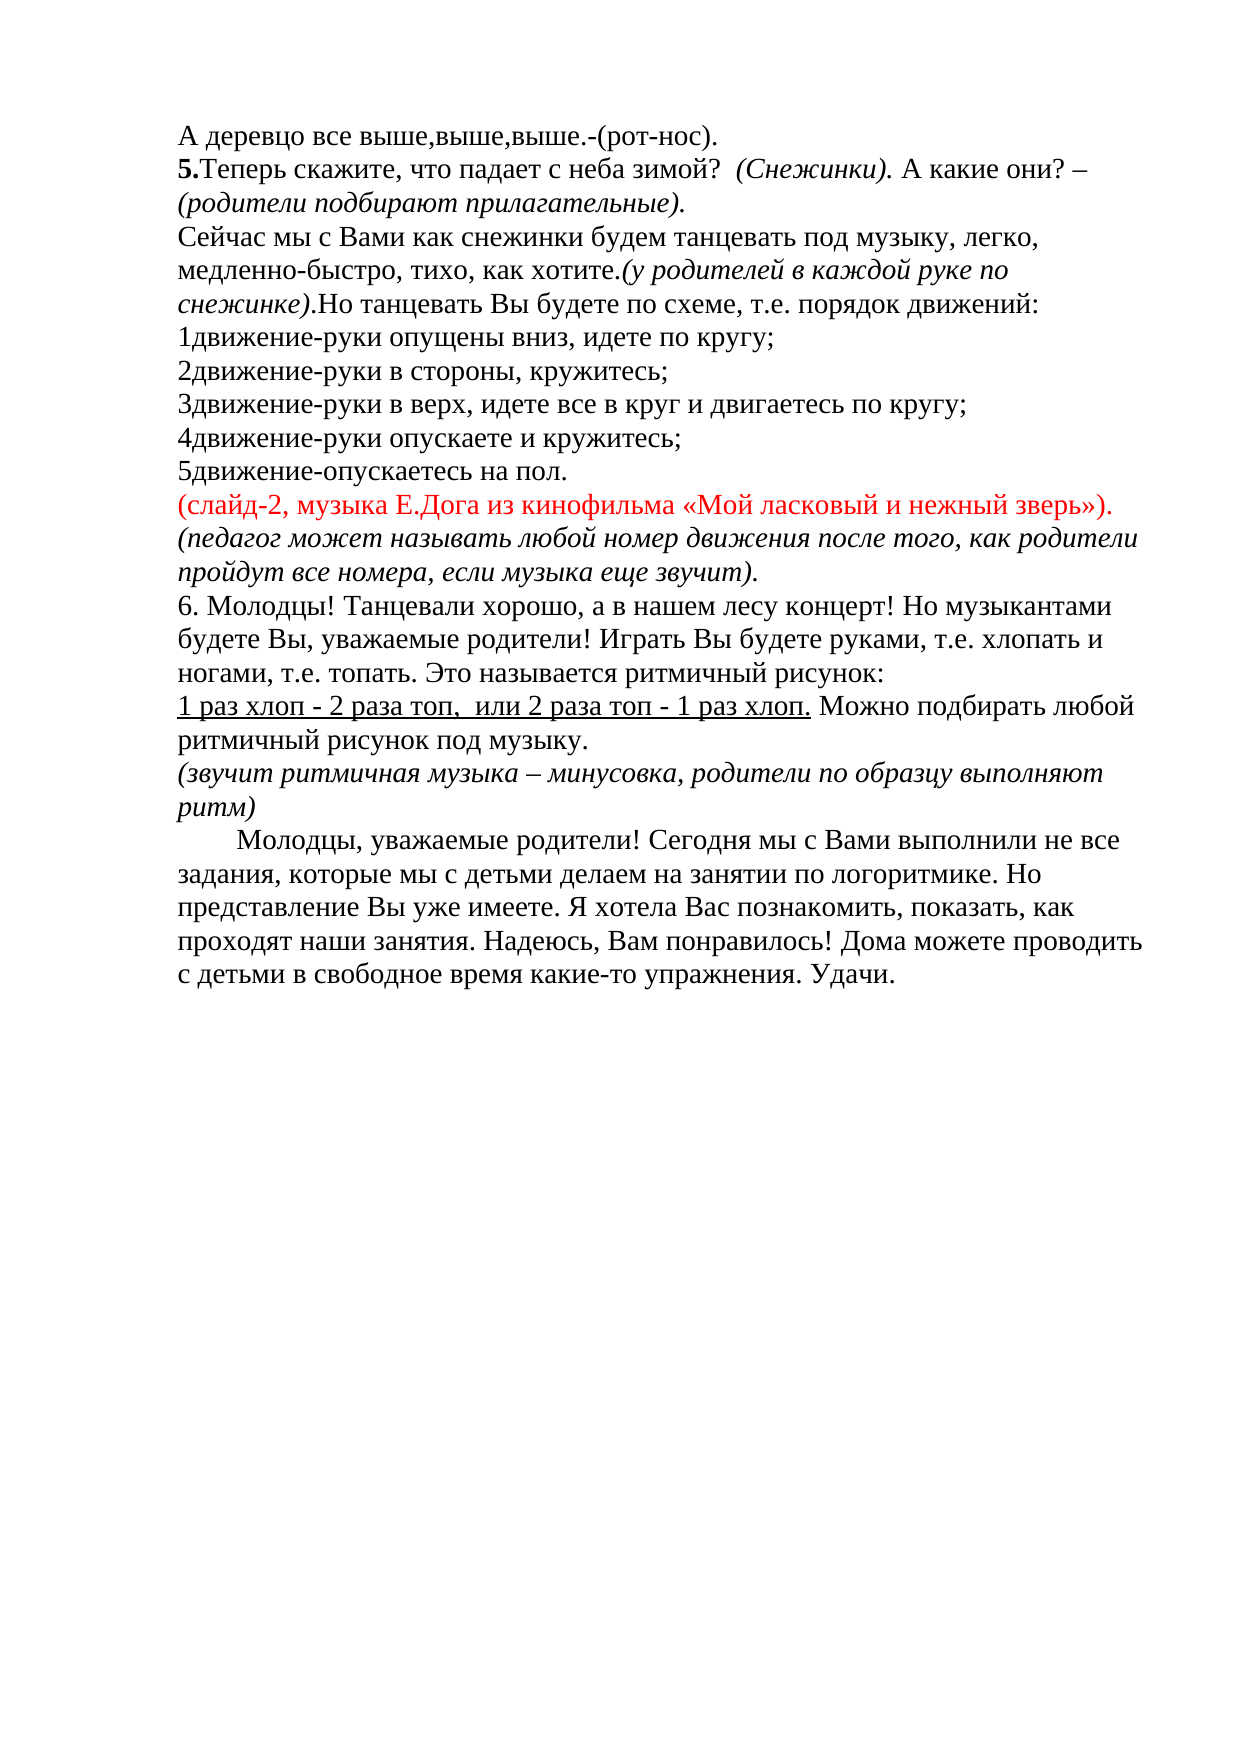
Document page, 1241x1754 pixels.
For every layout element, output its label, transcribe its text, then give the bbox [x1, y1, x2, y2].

text 2движение-руки в стороны, кружитесь; [177, 353, 1152, 386]
text 4движение-руки опускаете и кружитесь; [177, 420, 1152, 453]
text А деревцо все выше,выше,выше.-(рот-нос). [177, 118, 1152, 152]
text 5.Теперь скажите, что падает с неба зимой? (Снежинки). А какие они? –(родители подбирают прилагательные). [177, 152, 1152, 219]
text (звучит ритмичная музыка – минусовка, родители по образцу выполняют ритм) [177, 755, 1152, 822]
text 3движение-руки в верх, идете все в круг и двигаетесь по кругу; [177, 386, 1152, 420]
text Молодцы, уважаемые родители! Сегодня мы с Вами выполнили не все задания, которые мы с детьми делаем на занятии по логоритмике. Но представление Вы уже имеете. Я хотела Вас познакомить, показать, как проходят наши занятия. Надеюсь, Вам понравилось! Дома можете проводить с детьми в свободное время какие-то упражнения. Удачи. [177, 822, 1152, 990]
text 1 раз хлоп - 2 раза топ, или 2 раза топ - 1 раз хлоп. Можно подбирать любой ритмичный рисунок под музыку. [177, 688, 1152, 755]
text 6. Молодцы! Танцевали хорошо, а в нашем лесу концерт! Но музыкантами будете Вы, уважаемые родители! Играть Вы будете руками, т.е. хлопать и ногами, т.е. топать. Это называется ритмичный рисунок: [177, 588, 1152, 688]
text Сейчас мы с Вами как снежинки будем танцевать под музыку, легко, медленно-быстро, тихо, как хотите.(у родителей в каждой руке по снежинке).Но танцевать Вы будете по схеме, т.е. порядок движений: 1движение-руки опущены вниз, идете по кругу; [177, 219, 1152, 353]
text 5движение-опускаетесь на пол. [177, 453, 1152, 487]
text (слайд-2, музыка Е.Дога из кинофильма «Мой ласковый и нежный зверь»). [177, 487, 1152, 521]
text (педагог может называть любой номер движения после того, как родители пройдут все номера, если музыка еще звучит). [177, 521, 1152, 588]
